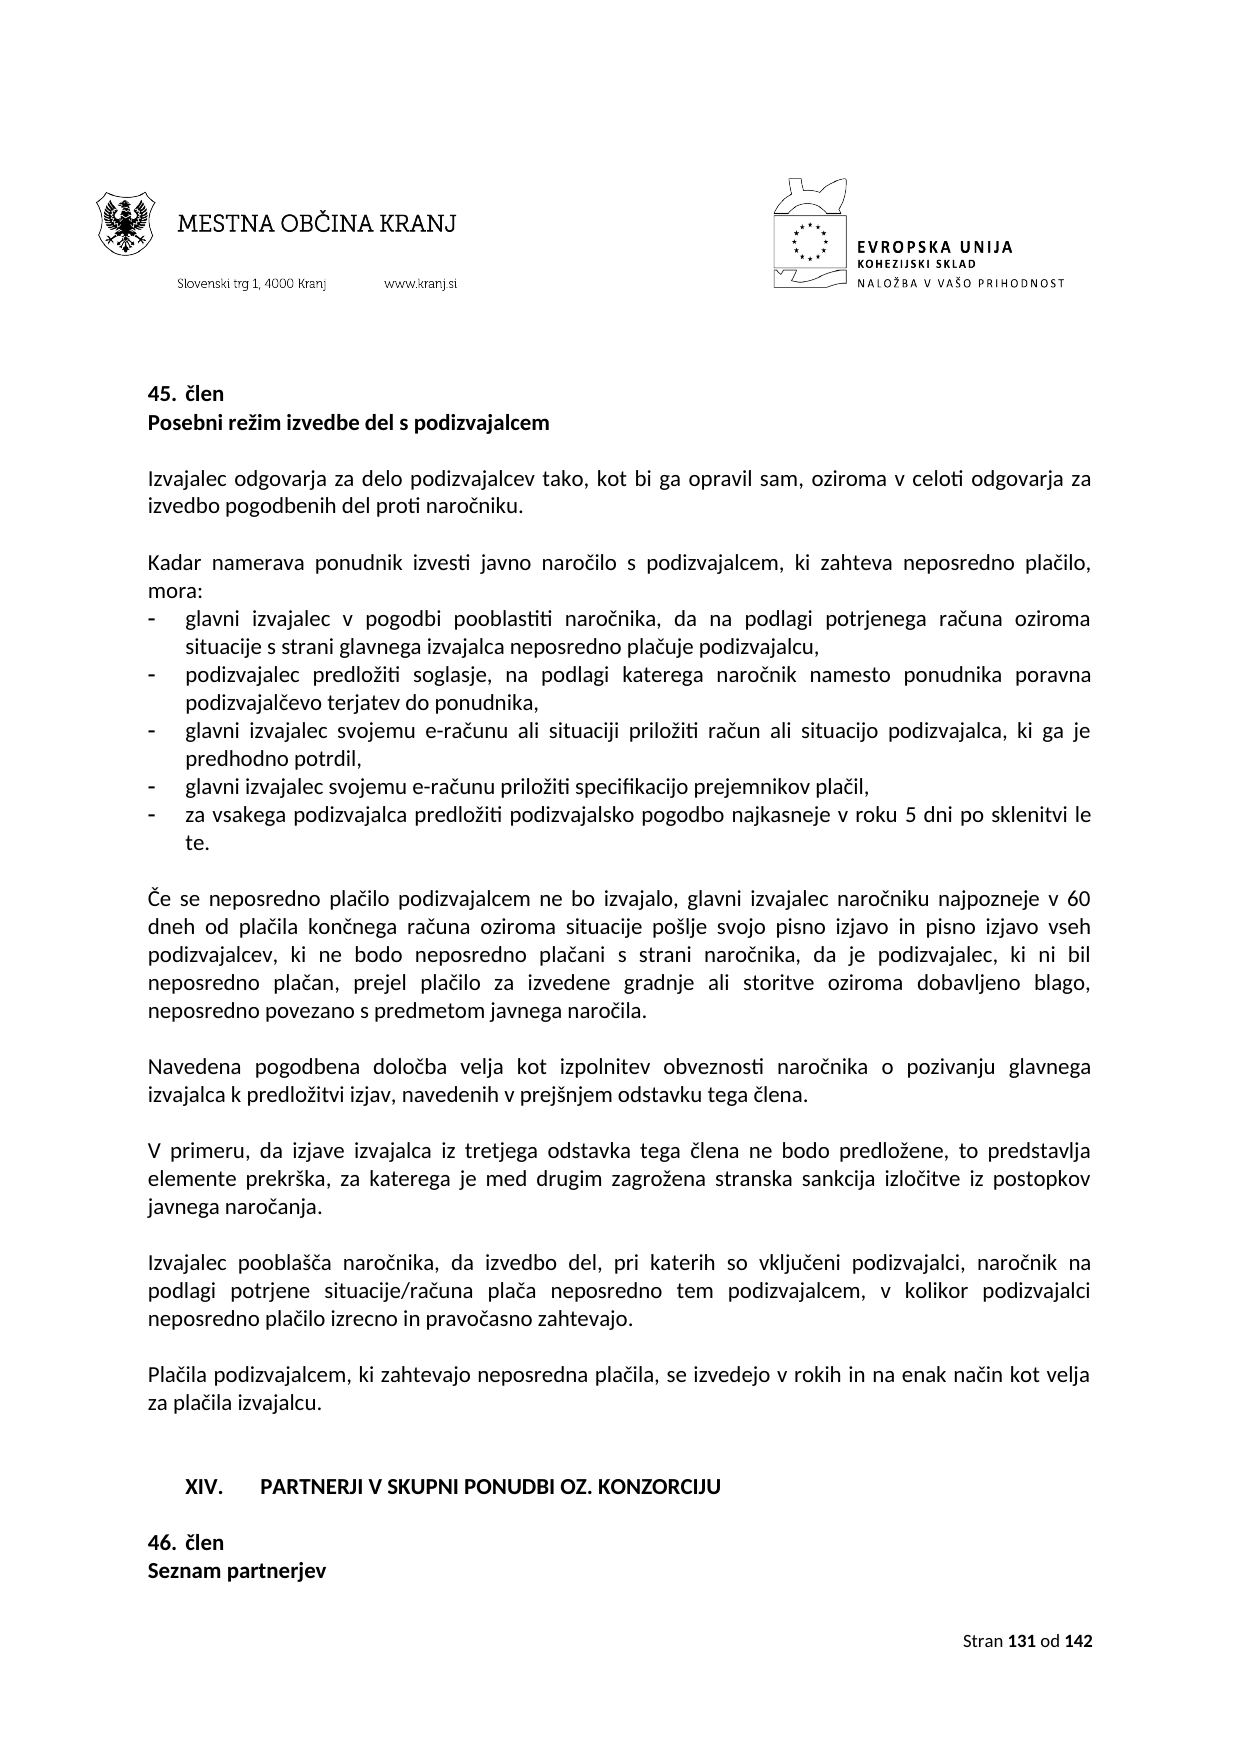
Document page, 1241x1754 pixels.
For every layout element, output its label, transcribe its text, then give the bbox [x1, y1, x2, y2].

text Plačila podizvajalcem, ki zahtevajo neposredna plačila, se izvedejo v rokih in na enak način kot velja za plačila izvajalcu. [148, 1360, 1093, 1416]
text V primeru, da izjave izvajalca iz tretjega odstavka tega člena ne bodo predložene, to predstavlja elemente prekrška, za katerega je med drugim zagrožena stranska sankcija izločitve iz postopkov javnega naročanja. [148, 1136, 1093, 1220]
list člen [148, 1528, 1093, 1556]
text Navedena pogodbena določba velja kot izpolnitev obveznosti naročnika o pozivanju glavnega izvajalca k predložitvi izjav, navedenih v prejšnjem odstavku tega člena. [148, 1052, 1093, 1108]
text Seznam partnerjev [148, 1556, 1093, 1584]
text Izvajalec pooblašča naročnika, da izvedbo del, pri katerih so vključeni podizvajalci, naročnik na podlagi potrjene situacije/računa plača neposredno tem podizvajalcem, v kolikor podizvajalci neposredno plačilo izrecno in pravočasno zahtevajo. [148, 1248, 1093, 1332]
list za vsakega podizvajalca predložiti podizvajalsko pogodbo najkasneje v roku 5 dni po sklenitvi le te. [148, 800, 1093, 856]
text Kadar namerava ponudnik izvesti javno naročilo s podizvajalcem, ki zahteva neposredno plačilo, mora: [148, 548, 1093, 604]
text Posebni režim izvedbe del s podizvajalcem [148, 408, 1093, 436]
text Izvajalec odgovarja za delo podizvajalcev tako, kot bi ga opravil sam, oziroma v celoti odgovarja za izvedbo pogodbenih del proti naročniku. [148, 464, 1093, 520]
text Če se neposredno plačilo podizvajalcem ne bo izvajalo, glavni izvajalec naročniku najpozneje v 60 dneh od plačila končnega računa oziroma situacije pošlje svojo pisno izjavo in pisno izjavo vseh podizvajalcev, ki ne bodo neposredno plačani s strani naročnika, da je podizvajalec, ki ni bil neposredno plačan, prejel plačilo za izvedene gradnje ali storitve oziroma dobavljeno blago, neposredno povezano s predmetom javnega naročila. [148, 884, 1093, 1024]
picture [0, 0, 1241, 352]
list glavni izvajalec svojemu e-računu priložiti specifikacijo prejemnikov plačil, [148, 772, 1093, 800]
list PARTNERJI V SKUPNI PONUDBI OZ. KONZORCIJU [185, 1472, 1093, 1500]
list člen [148, 379, 1093, 408]
list glavni izvajalec v pogodbi pooblastiti naročnika, da na podlagi potrjenega računa oziroma situacije s strani glavnega izvajalca neposredno plačuje podizvajalcu, [148, 604, 1093, 660]
list podizvajalec predložiti soglasje, na podlagi katerega naročnik namesto ponudnika poravna podizvajalčevo terjatev do ponudnika, [148, 660, 1093, 716]
list glavni izvajalec svojemu e-računu ali situaciji priložiti račun ali situacijo podizvajalca, ki ga je predhodno potrdil, [148, 716, 1093, 772]
